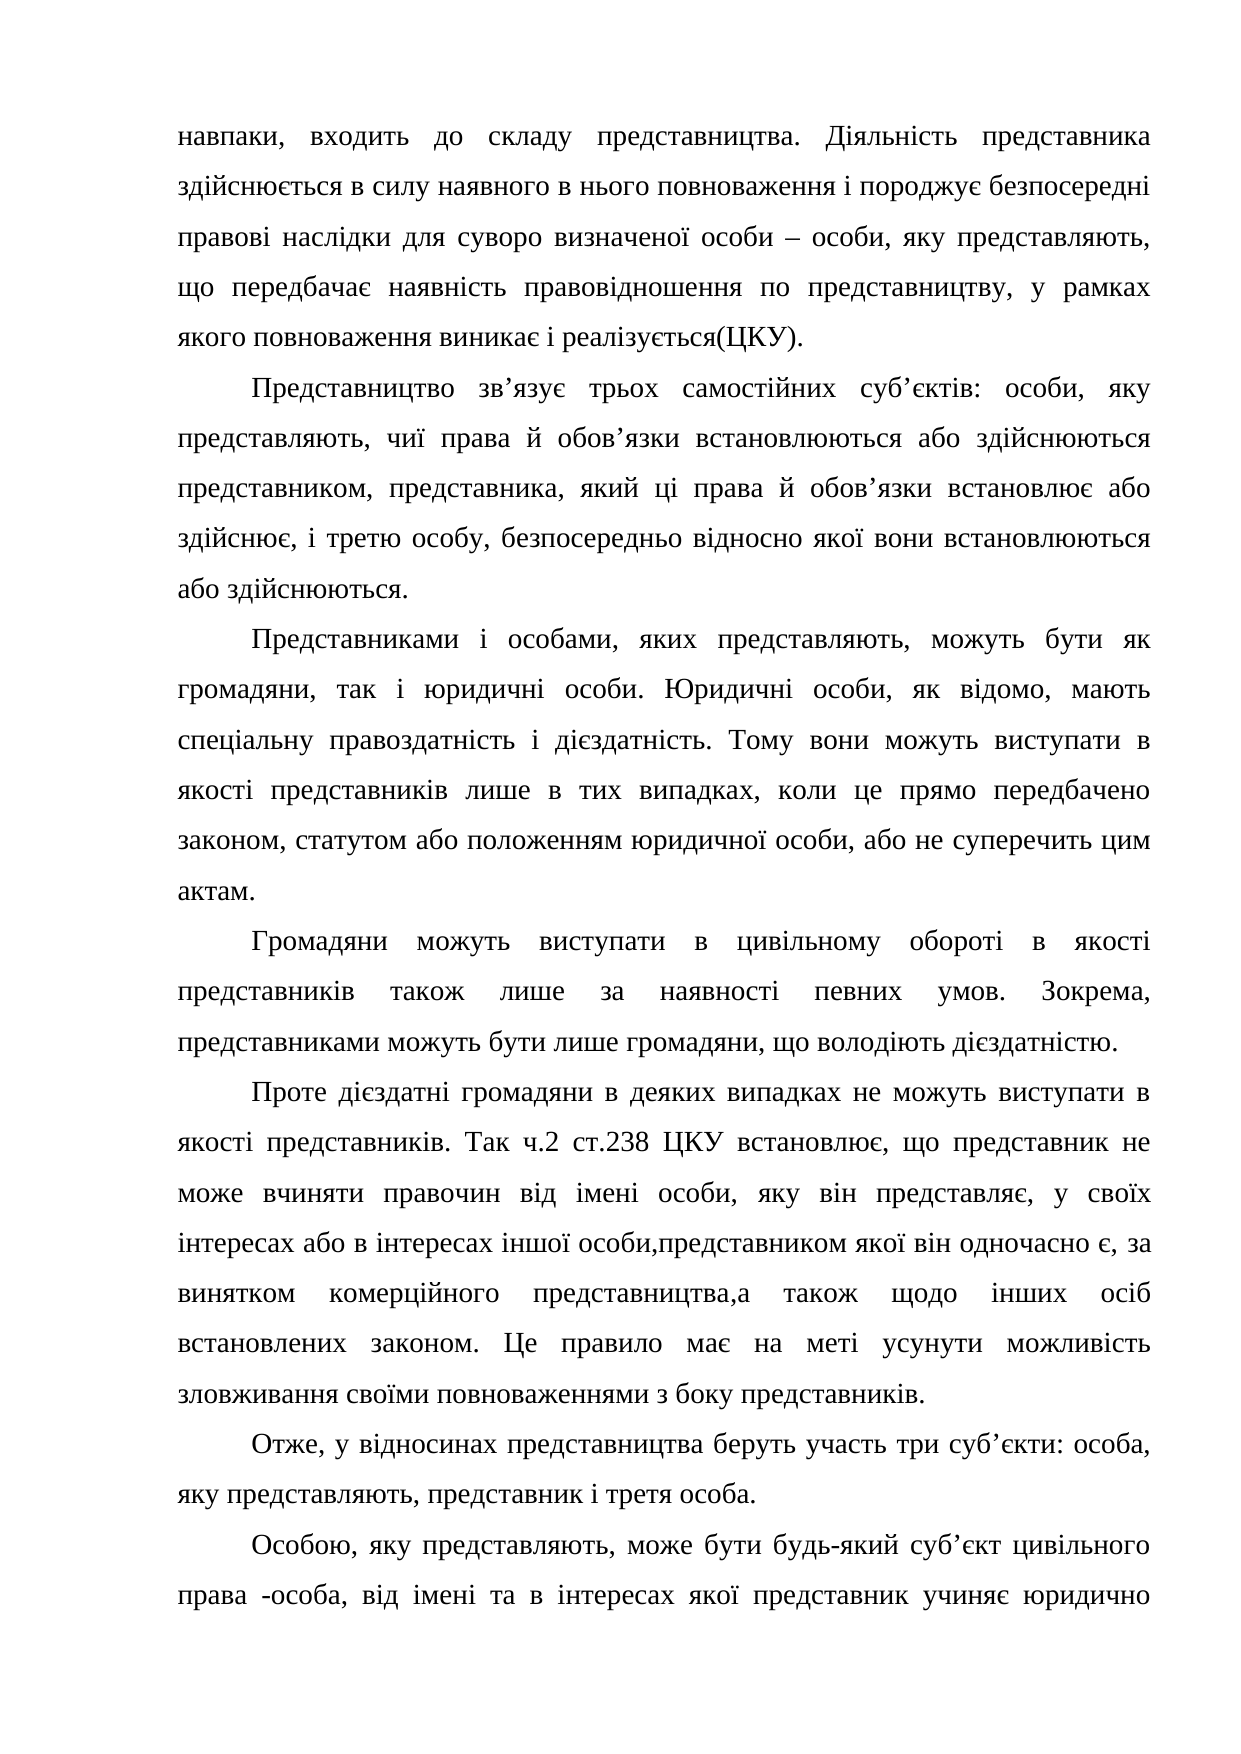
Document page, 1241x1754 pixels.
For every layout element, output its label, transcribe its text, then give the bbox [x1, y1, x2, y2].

text Проте дієздатні громадяни в деяких випадках не можуть виступати в якості представників. Так ч.2 ст.238 ЦКУ встановлює, що представник не може вчиняти правочин від імені особи, яку він представляє, у своїх інтересах або в інтересах іншої особи,представником якої він одночасно є, за винятком комерційного представництва,а також щодо інших осіб встановлених законом. Це правило має на меті усунути можливість зловживання своїми повноваженнями з боку представників. [177, 1074, 1152, 1409]
text Отже, у відносинах представництва беруть участь три суб’єкти: особа, яку представляють, представник і третя особа. [177, 1426, 1152, 1510]
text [177, 1527, 1152, 1611]
text Представниками і особами, яких представляють, можуть бути як громадяни, так і юридичні особи. Юридичні особи, як відомо, мають спеціальну правоздатність і дієздатність. Тому вони можуть виступати в якості представників лише в тих випадках, коли це прямо передбачено законом, статутом або положенням юридичної особи, або не суперечить цим актам. [177, 621, 1152, 906]
text Громадяни можуть виступати в цивільному обороті в якості представників також лише за наявності певних умов. Зокрема, представниками можуть бути лише громадяни, що володіють дієздатністю. [177, 923, 1152, 1057]
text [177, 118, 1152, 353]
text Представництво зв’язує трьох самостійних суб’єктів: особи, яку представляють, чиї права й обов’язки встановлюються або здійснюються представником, представника, який ці права й обов’язки встановлює або здійснює, і третю особу, безпосередньо відносно якої вони встановлюються або здійснюються. [177, 370, 1152, 604]
